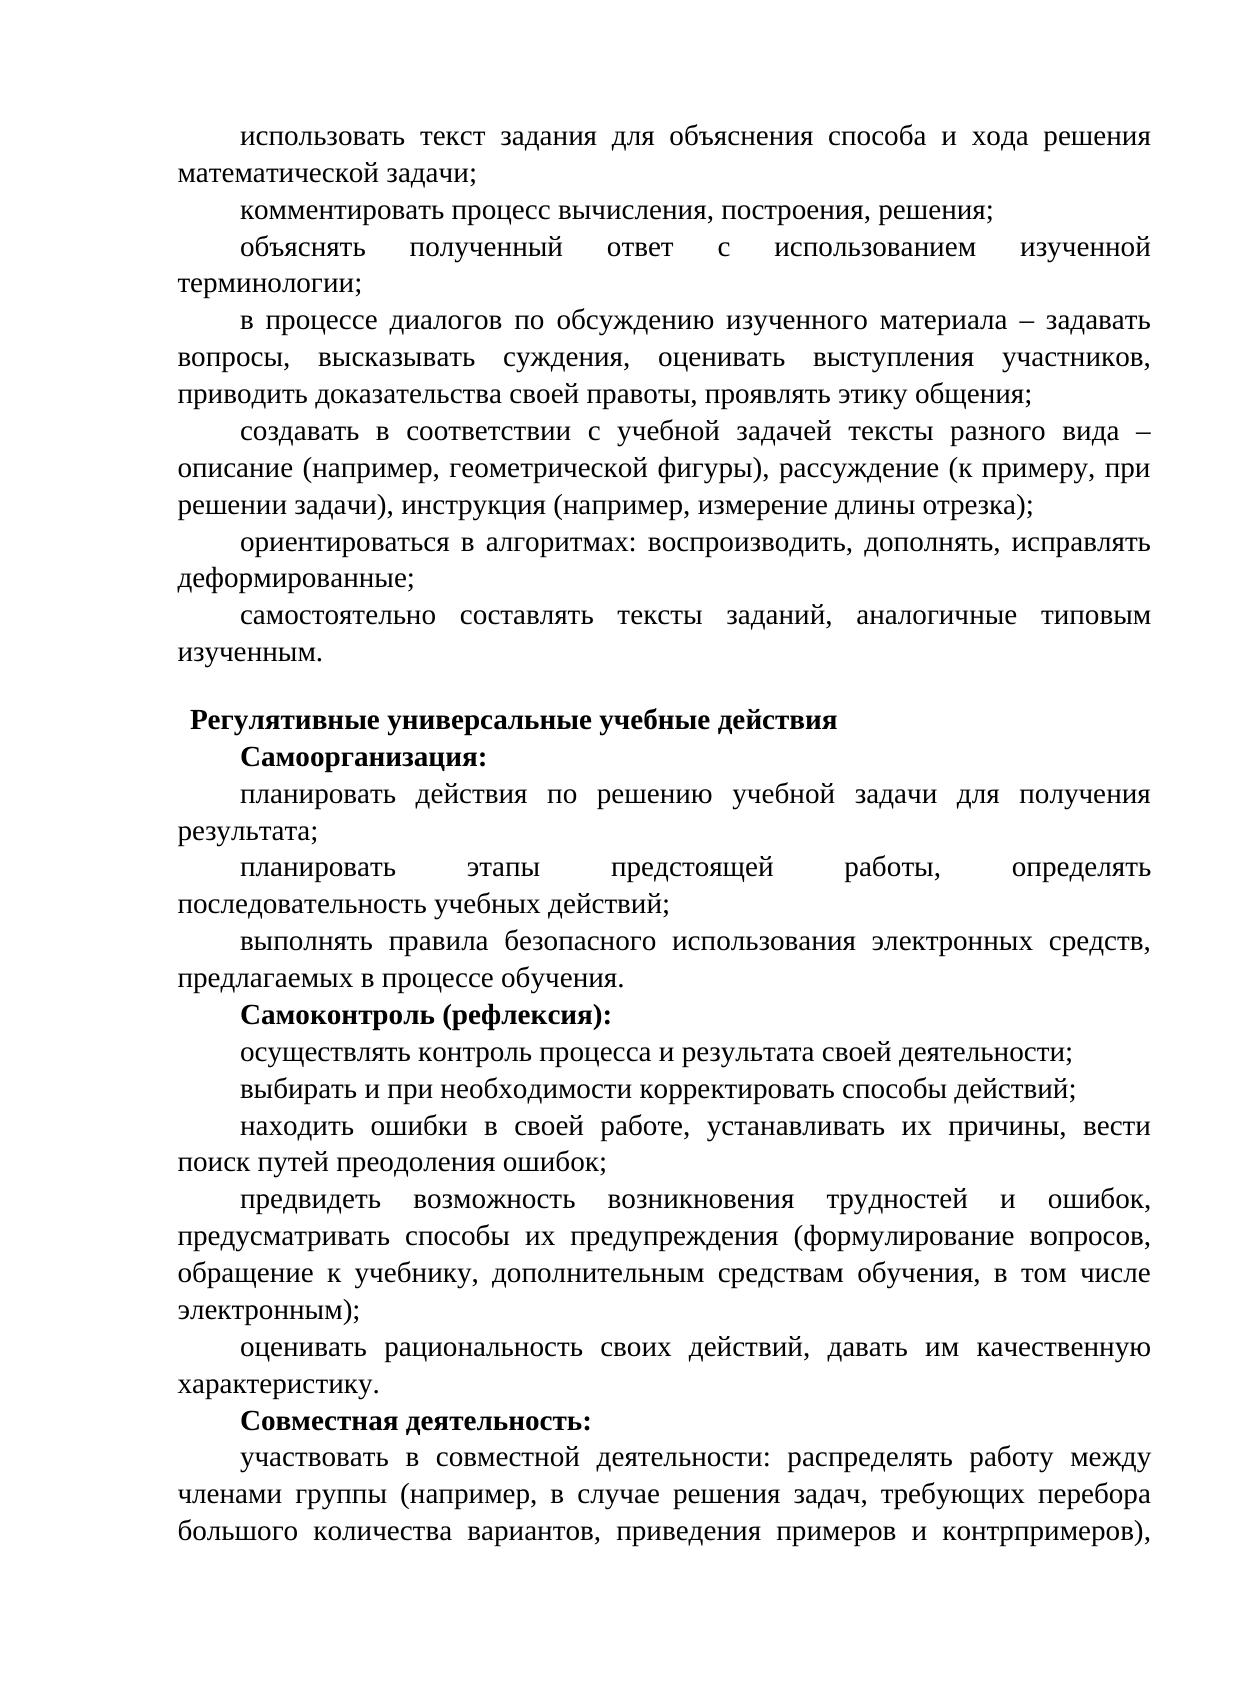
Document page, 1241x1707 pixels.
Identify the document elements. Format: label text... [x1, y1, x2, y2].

text Самоконтроль (рефлексия): [177, 997, 1152, 1031]
text оценивать рациональность своих действий, давать им качественную характеристику. [177, 1329, 1152, 1399]
text Регулятивные универсальные учебные действия [190, 702, 1152, 736]
text выполнять правила безопасного использования электронных средств, предлагаемых в процессе обучения. [177, 923, 1152, 994]
text планировать действия по решению учебной задачи для получения результата; [177, 776, 1152, 846]
text создавать в соответствии с учебной задачей тексты разного вида – описание (например, геометрической фигуры), рассуждение (к примеру, при решении задачи), инструкция (например, измерение длины отрезка); [177, 413, 1152, 520]
text комментировать процесс вычисления, построения, решения; [177, 192, 1152, 225]
text планировать этапы предстоящей работы, определять последовательность учебных действий; [177, 849, 1152, 920]
text предвидеть возможность возникновения трудностей и ошибок, предусматривать способы их предупреждения (формулирование вопросов, обращение к учебнику, дополнительным средствам обучения, в том числе электронным); [177, 1181, 1152, 1326]
text Самоорганизация: [177, 739, 1152, 772]
text самостоятельно составлять тексты заданий, аналогичные типовым изученным. [177, 597, 1152, 668]
text Совместная деятельность: [177, 1403, 1152, 1436]
text ориентироваться в алгоритмах: воспроизводить, дополнять, исправлять деформированные; [177, 524, 1152, 594]
text объяснять полученный ответ с использованием изученной терминологии; [177, 229, 1152, 299]
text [177, 1439, 1152, 1547]
text осуществлять контроль процесса и результата своей деятельности; [177, 1034, 1152, 1067]
text находить ошибки в своей работе, устанавливать их причины, вести поиск путей преодоления ошибок; [177, 1108, 1152, 1178]
text использовать текст задания для объяснения способа и хода решения математической задачи; [177, 118, 1152, 188]
text в процессе диалогов по обсуждению изученного материала – задавать вопросы, высказывать суждения, оценивать выступления участников, приводить доказательства своей правоты, проявлять этику общения; [177, 302, 1152, 410]
text выбирать и при необходимости корректировать способы действий; [177, 1071, 1152, 1104]
